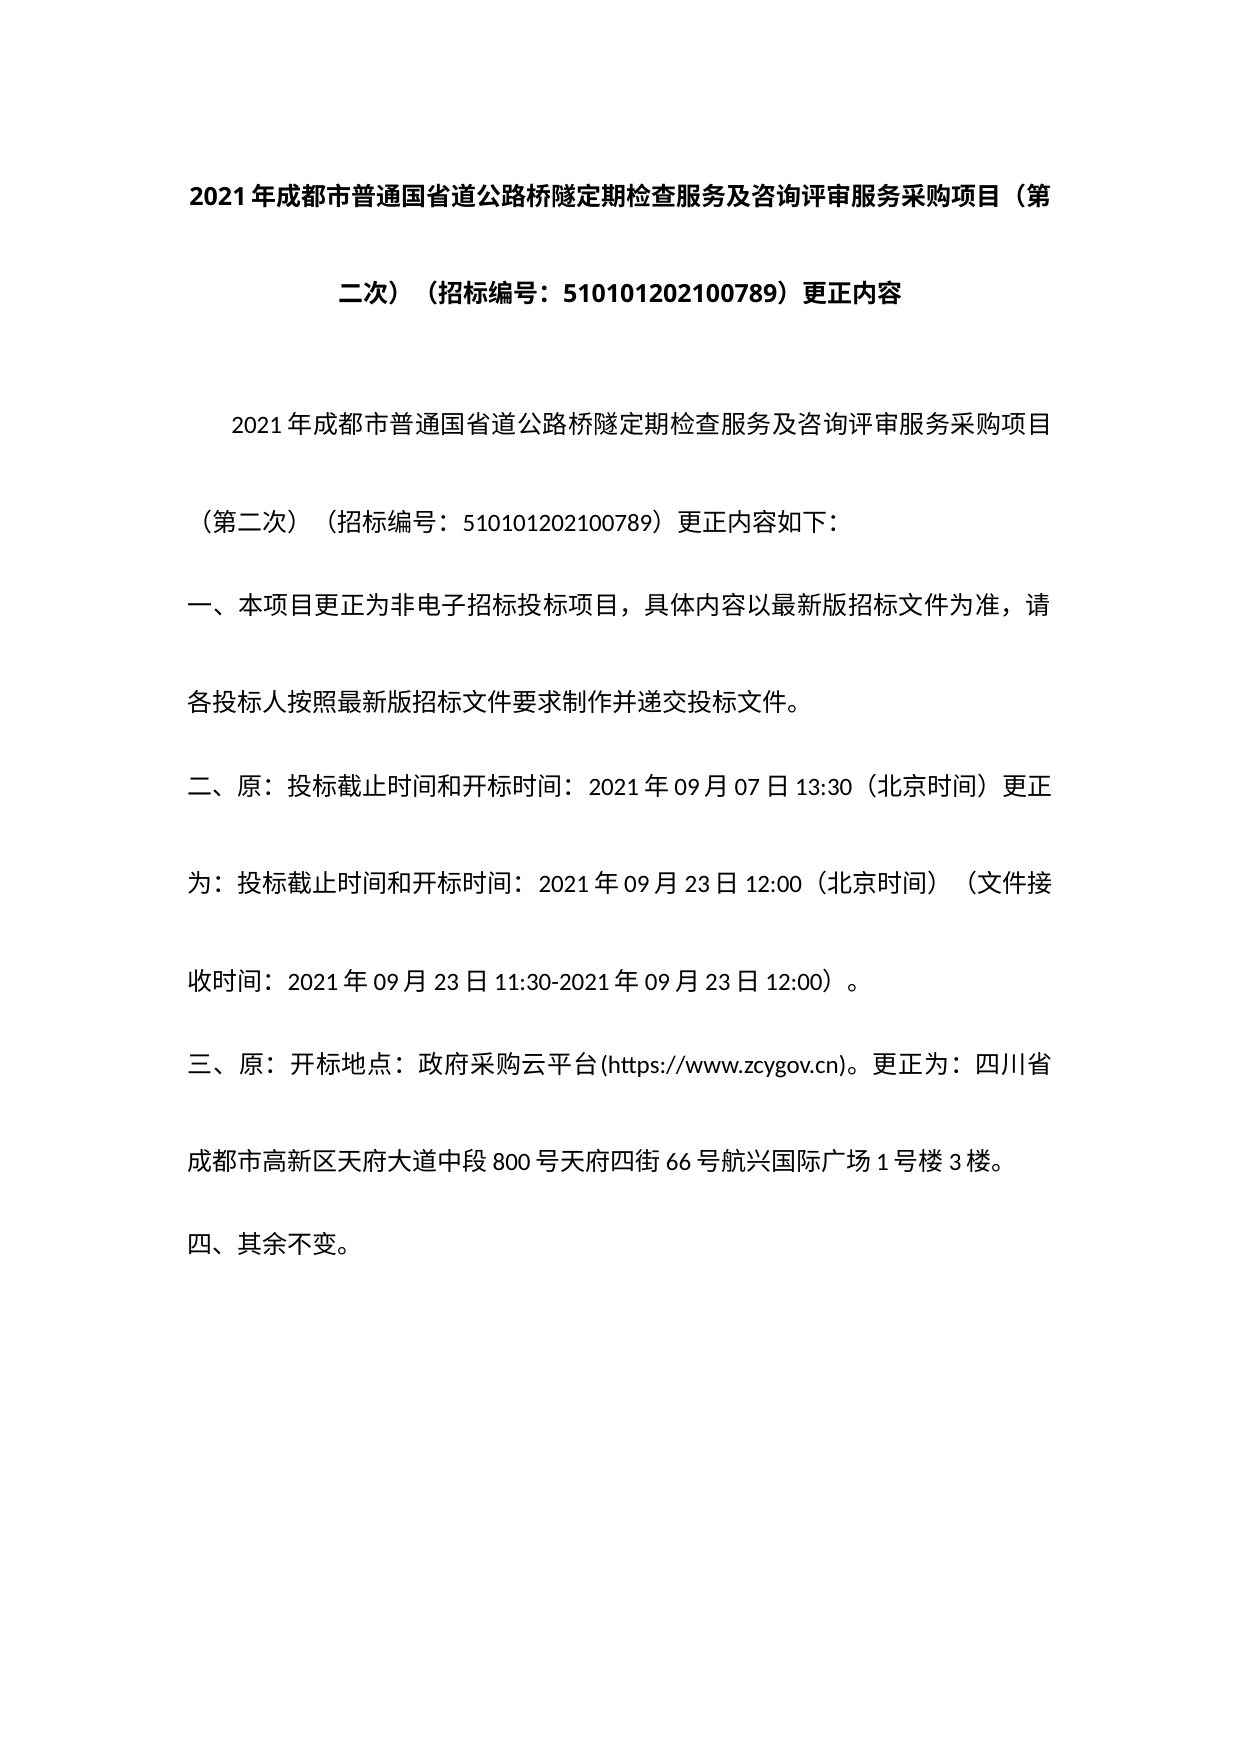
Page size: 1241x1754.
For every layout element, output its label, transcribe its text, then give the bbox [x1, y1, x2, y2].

text 三、原：开标地点：政府采购云平台(https://www.zcygov.cn)。更正为：四川省成都市高新区天府大道中段800号天府四街66号航兴国际广场1号楼3楼。 [187, 1030, 1053, 1192]
text 四、其余不变。 [187, 1210, 1053, 1275]
text 2021年成都市普通国省道公路桥隧定期检查服务及咨询评审服务采购项目（第二次）（招标编号：510101202100789）更正内容如下： [187, 390, 1053, 553]
text 一、本项目更正为非电子招标投标项目，具体内容以最新版招标文件为准，请各投标人按照最新版招标文件要求制作并递交投标文件。 [187, 571, 1053, 733]
text 二、原：投标截止时间和开标时间：2021年09月07日13:30（北京时间）更正为：投标截止时间和开标时间：2021年09月23日12:00（北京时间）（文件接收时间：2021年09月23日11:30-2021年09月23日12:00）。 [187, 752, 1053, 1012]
text 2021年成都市普通国省道公路桥隧定期检查服务及咨询评审服务采购项目（第二次）（招标编号：510101202100789）更正内容 [187, 162, 1053, 324]
